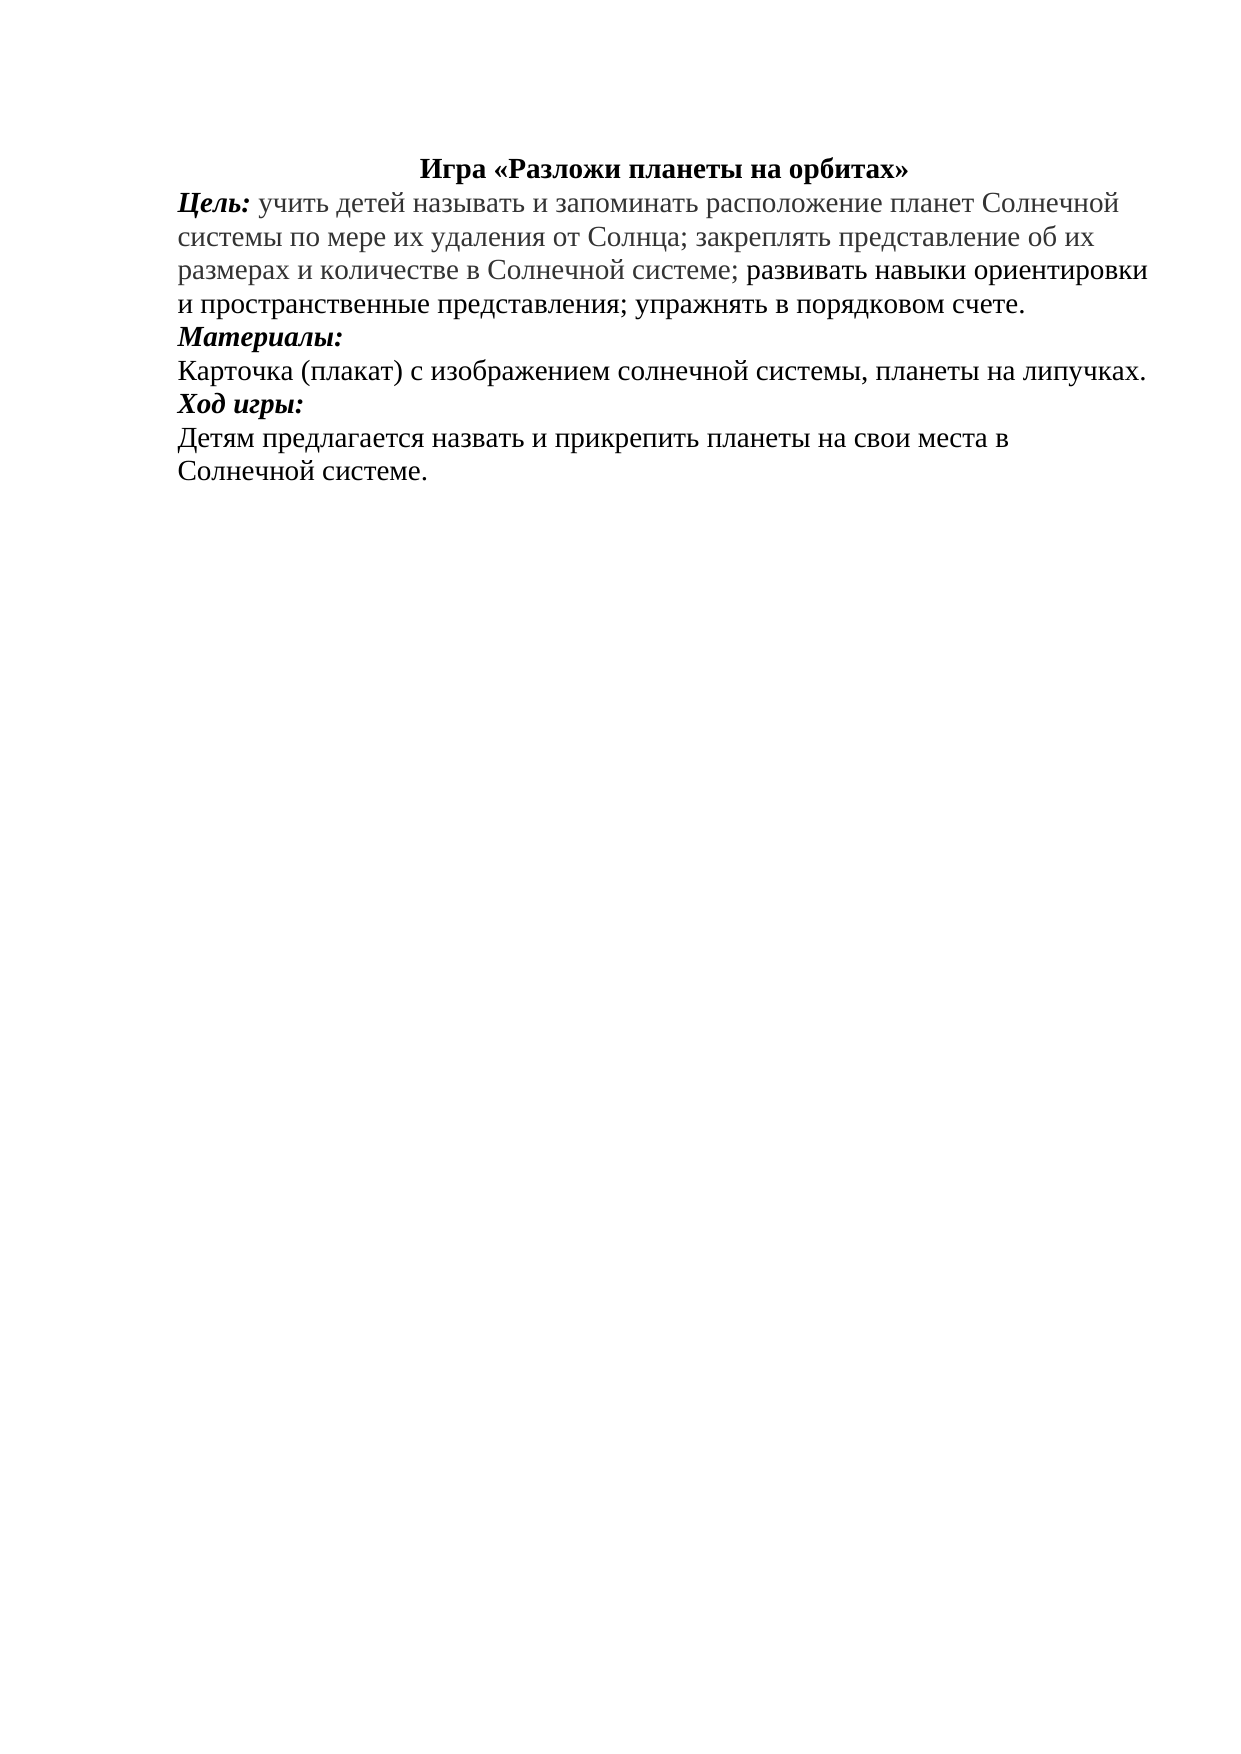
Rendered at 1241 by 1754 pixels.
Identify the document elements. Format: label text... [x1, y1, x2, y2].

text Материалы: [177, 319, 1152, 353]
text Детям предлагается назвать и прикрепить планеты на свои места в Солнечной системе. [177, 420, 1152, 487]
text Ход игры: [177, 386, 1152, 420]
text Цель: учить детей называть и запоминать расположение планет Солнечной системы по мере их удаления от Солнца; закреплять представление об их размерах и количестве в Солнечной системе; развивать навыки ориентировки и пространственные представления; упражнять в порядковом счете. [177, 185, 1152, 319]
text Игра «Разложи планеты на орбитах» [177, 152, 1152, 185]
text Карточка (плакат) с изображением солнечной системы, планеты на липучках. [177, 353, 1152, 386]
